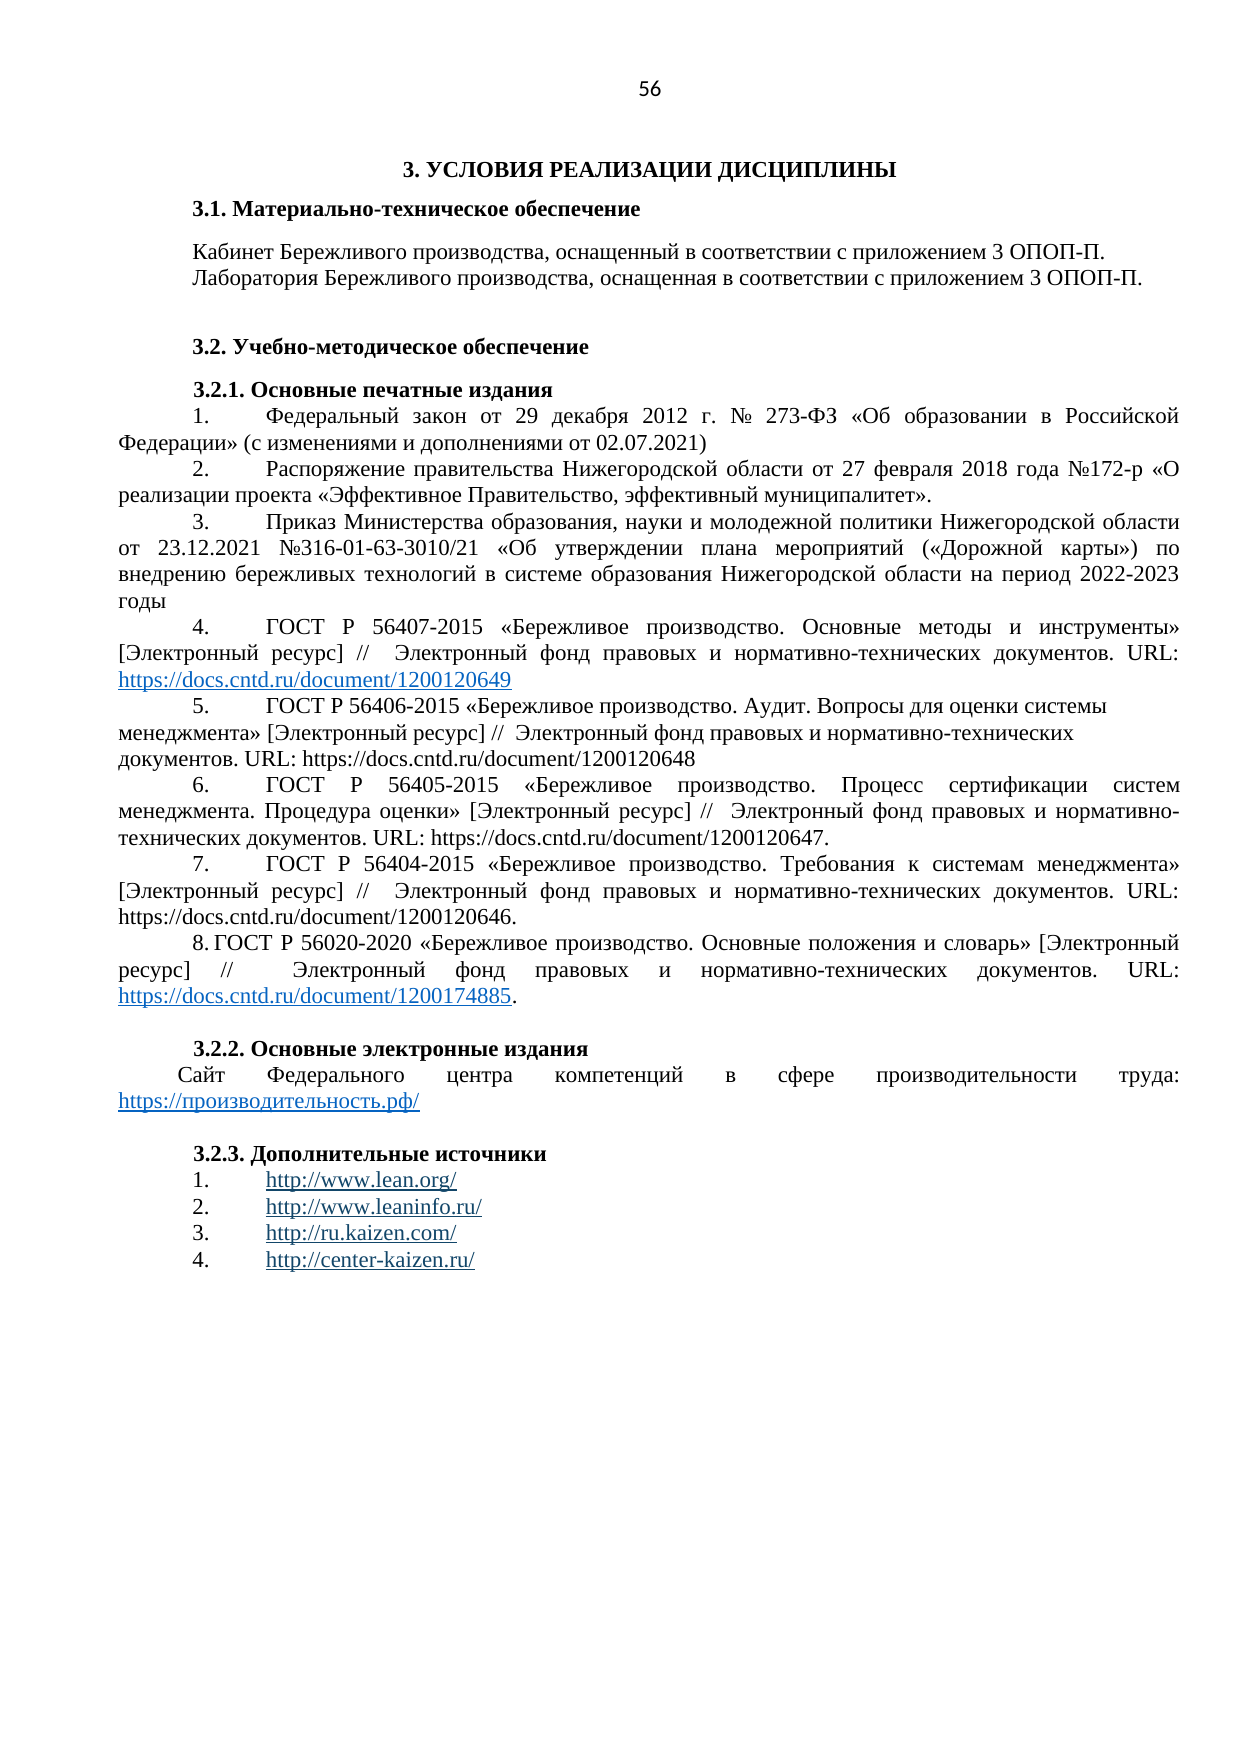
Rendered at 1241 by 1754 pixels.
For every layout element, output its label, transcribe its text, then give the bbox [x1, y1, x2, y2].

text 3.2.2. Основные электронные издания [118, 1035, 1181, 1061]
list ГОСТ Р 56407-2015 «Бережливое производство. Основные методы и инструменты» [Электронный ресурс] // Электронный фонд правовых и нормативно-технических документов. URL: https://docs.cntd.ru/document/1200120649 [118, 613, 1181, 692]
list ГОСТ Р 56020-2020 «Бережливое производство. Основные положения и словарь» [Электронный ресурс] // Электронный фонд правовых и нормативно-технических документов. URL: https://docs.cntd.ru/document/1200174885. [118, 929, 1181, 1008]
list http://ru.kaizen.com/ [118, 1219, 1181, 1246]
list Приказ Министерства образования, науки и молодежной политики Нижегородской области от 23.12.2021 №316-01-63-3010/21 «Об утверждении плана мероприятий («Дорожной карты») по внедрению бережливых технологий в системе образования Нижегородской области на период 2022-2023 годы [118, 508, 1181, 613]
list ГОСТ Р 56405-2015 «Бережливое производство. Процесс сертификации систем менеджмента. Процедура оценки» [Электронный ресурс] // Электронный фонд правовых и нормативно-технических документов. URL: https://docs.cntd.ru/document/1200120647. [118, 771, 1181, 850]
text Лаборатория Бережливого производства, оснащенная в соответствии с приложением 3 ОПОП-П. [118, 264, 1181, 291]
text 3.2.3. Дополнительные источники [193, 1140, 1181, 1167]
list ГОСТ Р 56404-2015 «Бережливое производство. Требования к системам менеджмента» [Электронный ресурс] // Электронный фонд правовых и нормативно-технических документов. URL: https://docs.cntd.ru/document/1200120646. [118, 850, 1181, 929]
text 3.1. Материально-техническое обеспечение [118, 195, 1181, 221]
text 3.2.1. Основные печатные издания [193, 376, 1181, 402]
list Распоряжение правительства Нижегородской области от 27 февраля 2018 года №172-р «О реализации проекта «Эффективное Правительство, эффективный муниципалитет». [118, 455, 1181, 508]
list http://www.lean.org/ [118, 1167, 1181, 1193]
list http://center-kaizen.ru/ [118, 1246, 1181, 1272]
text 3.2. Учебно-методическое обеспечение [118, 333, 1181, 359]
text Кабинет Бережливого производства, оснащенный в соответствии с приложением 3 ОПОП-П. [118, 238, 1181, 264]
text Сайт Федерального центра компетенций в сфере производительности труда: https://производительность.рф/ [118, 1061, 1181, 1114]
list ГОСТ Р 56406-2015 «Бережливое производство. Аудит. Вопросы для оценки системы менеджмента» [Электронный ресурс] // Электронный фонд правовых и нормативно-технических документов. URL: https://docs.cntd.ru/document/1200120648 [118, 692, 1181, 771]
list http://www.leaninfo.ru/ [118, 1193, 1181, 1219]
list Федеральный закон от 29 декабря 2012 г. № 273-ФЗ «Об образовании в Российской Федерации» (с изменениями и дополнениями от 02.07.2021) [118, 402, 1181, 455]
text 3. Условия реализации ДИСЦИПЛИНЫ [118, 156, 1181, 183]
